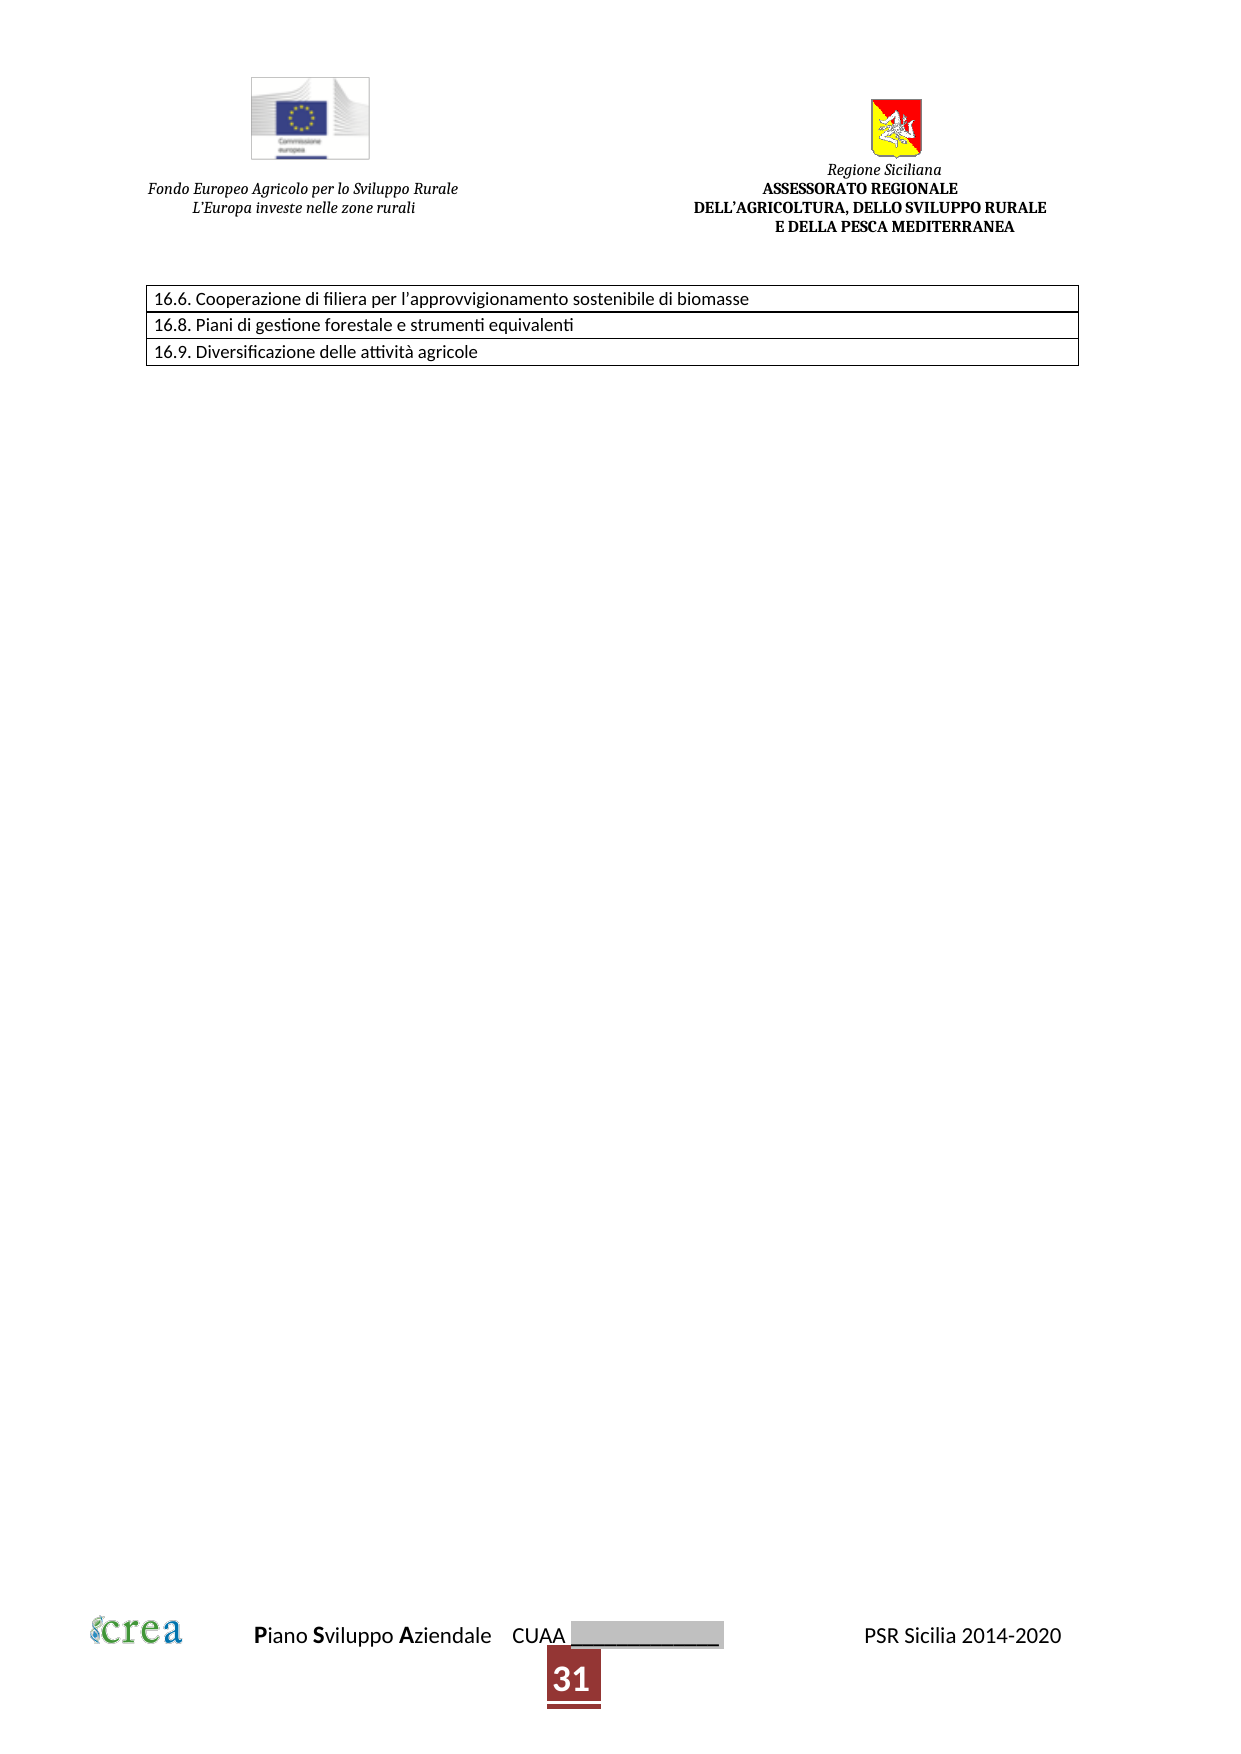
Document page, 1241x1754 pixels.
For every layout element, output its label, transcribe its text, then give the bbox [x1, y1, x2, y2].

table_cell 16.6. Cooperazione di filiera per l’approvvigionamento sostenibile di biomasse [147, 286, 1078, 311]
table_cell 16.9. Diversificazione delle attività agricole [147, 339, 1078, 364]
picture [870, 93, 925, 161]
table_cell 16.8. Piani di gestione forestale e strumenti equivalenti [147, 313, 1078, 338]
picture [90, 1615, 183, 1644]
